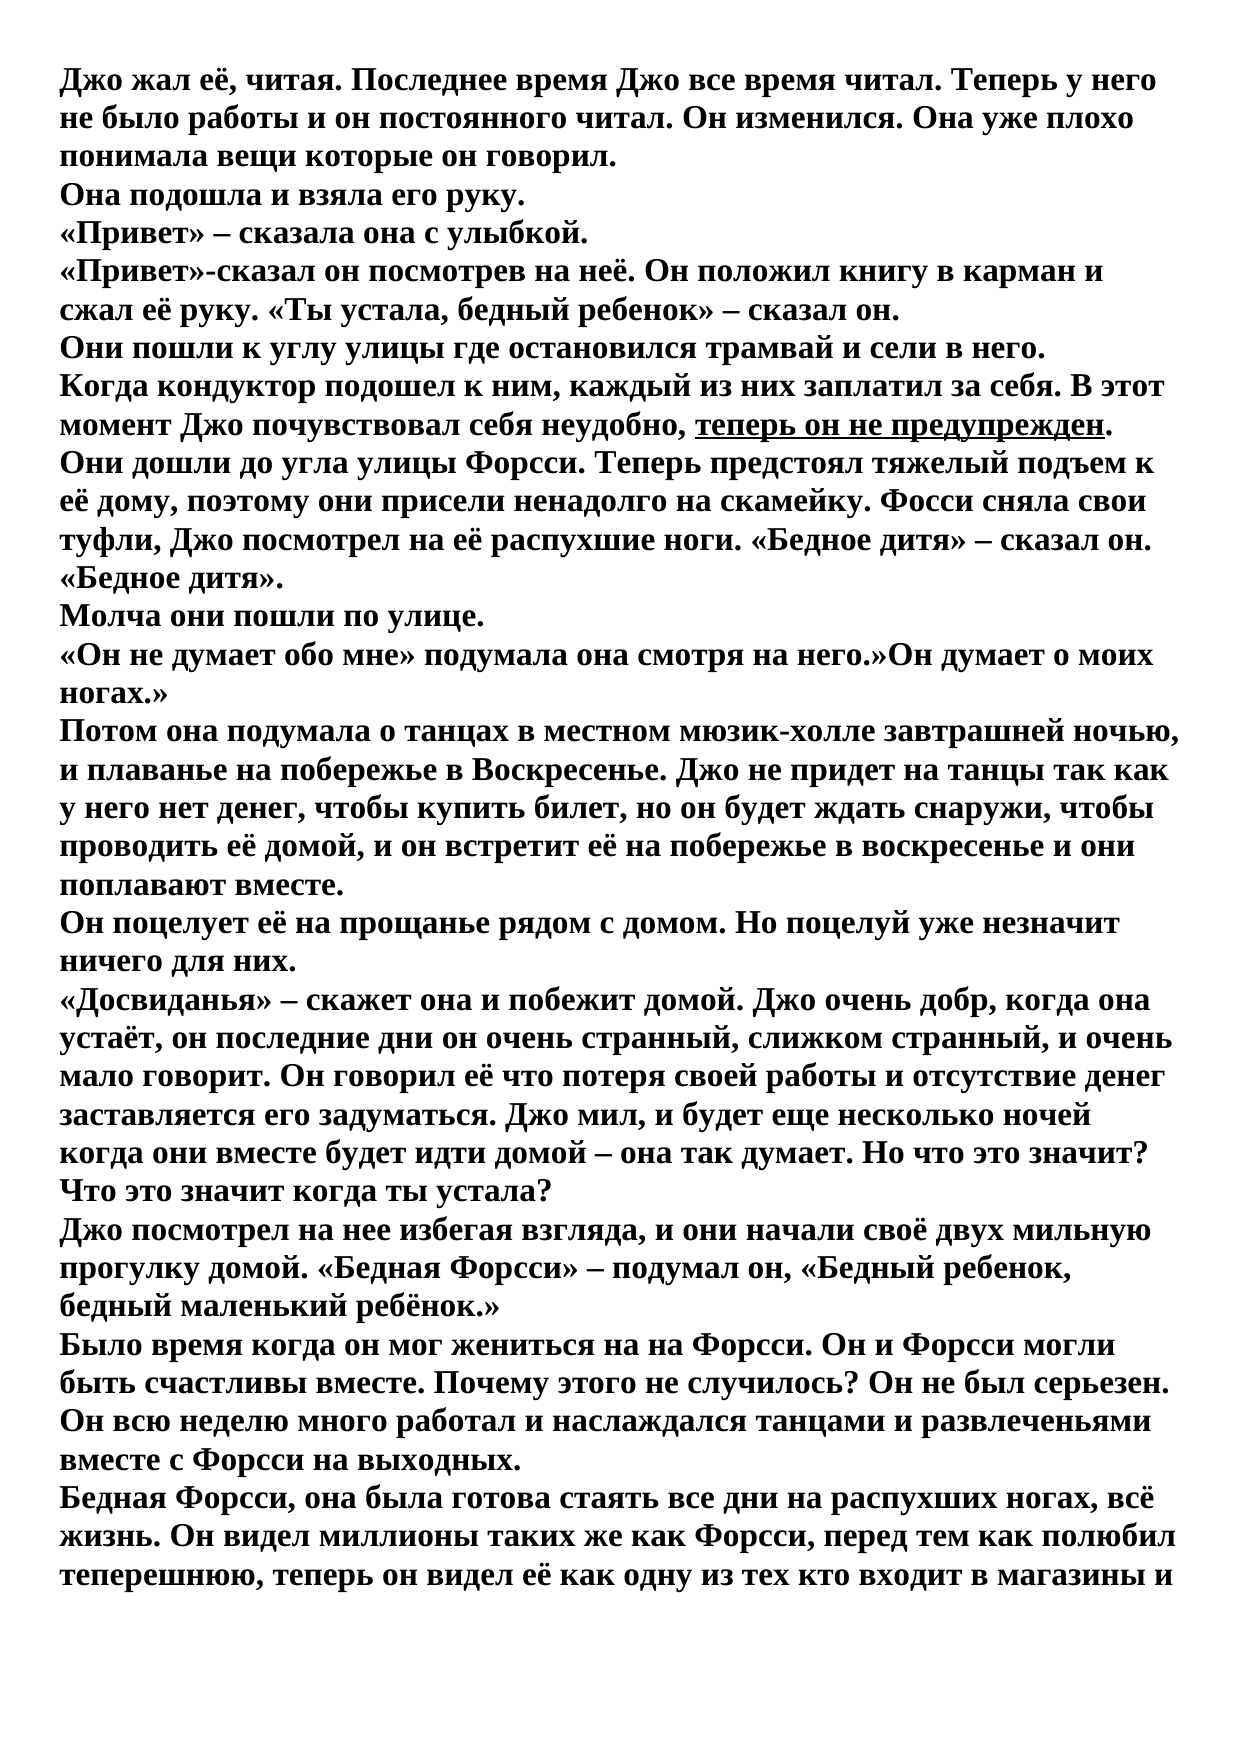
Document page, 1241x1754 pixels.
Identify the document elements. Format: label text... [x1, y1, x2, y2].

title Когда кондуктор подошел к ним, каждый из них заплатил за себя. В этот момент Джо почувствовал себя неудобно, теперь он не предупрежден. [59, 366, 1181, 442]
title «Привет»-сказал он посмотрев на неё. Он положил книгу в карман и сжал её руку. «Ты устала, бедный ребенок» – сказал он. [59, 251, 1181, 327]
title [59, 1477, 1181, 1592]
title «Привет» – сказала она с улыбкой. [59, 212, 1181, 251]
title Было время когда он мог жениться на на Форсси. Он и Форсси могли быть счастливы вместе. Почему этого не случилось? Он не был серьезен. Он всю неделю много работал и наслаждался танцами и развлеченьями вместе с Форсси на выходных. [59, 1324, 1181, 1477]
title Молча они пошли по улице. [59, 596, 1181, 634]
title Она подошла и взяла его руку. [59, 174, 1181, 212]
title Джо посмотрел на нее избегая взгляда, и они начали своё двух мильную прогулку домой. «Бедная Форсси» – подумал он, «Бедный ребенок, бедный маленький ребёнок.» [59, 1209, 1181, 1324]
title «Он не думает обо мне» подумала она смотря на него.»Он думает о моих ногах.» [59, 634, 1181, 711]
title Он поцелует её на прощанье рядом с домом. Но поцелуй уже незначит ничего для них. [59, 902, 1181, 979]
title Потом она подумала о танцах в местном мюзик-холле завтрашней ночью, и плаванье на побережье в Воскресенье. Джо не придет на танцы так как у него нет денег, чтобы купить билет, но он будет ждать снаружи, чтобы проводить её домой, и он встретит её на побережье в воскресенье и они поплавают вместе. [59, 711, 1181, 902]
title Джо жал её, читая. Последнее время Джо все время читал. Теперь у него не было работы и он постоянного читал. Он изменился. Она уже плохо понимала вещи которые он говорил. [59, 59, 1181, 174]
title «Досвиданья» – скажет она и побежит домой. Джо очень добр, когда она устаёт, он последние дни он очень странный, слижком странный, и очень мало говорит. Он говорил её что потеря своей работы и отсутствие денег заставляется его задуматься. Джо мил, и будет еще несколько ночей когда они вместе будет идти домой – она так думает. Но что это значит? Что это значит когда ты устала? [59, 979, 1181, 1209]
title Они пошли к углу улицы где остановился трамвай и сели в него. [59, 327, 1181, 366]
title Они дошли до угла улицы Форсси. Теперь предстоял тяжелый подъем к её дому, поэтому они присели ненадолго на скамейку. Фосси сняла свои туфли, Джо посмотрел на её распухшие ноги. «Бедное дитя» – сказал он. «Бедное дитя». [59, 442, 1181, 596]
